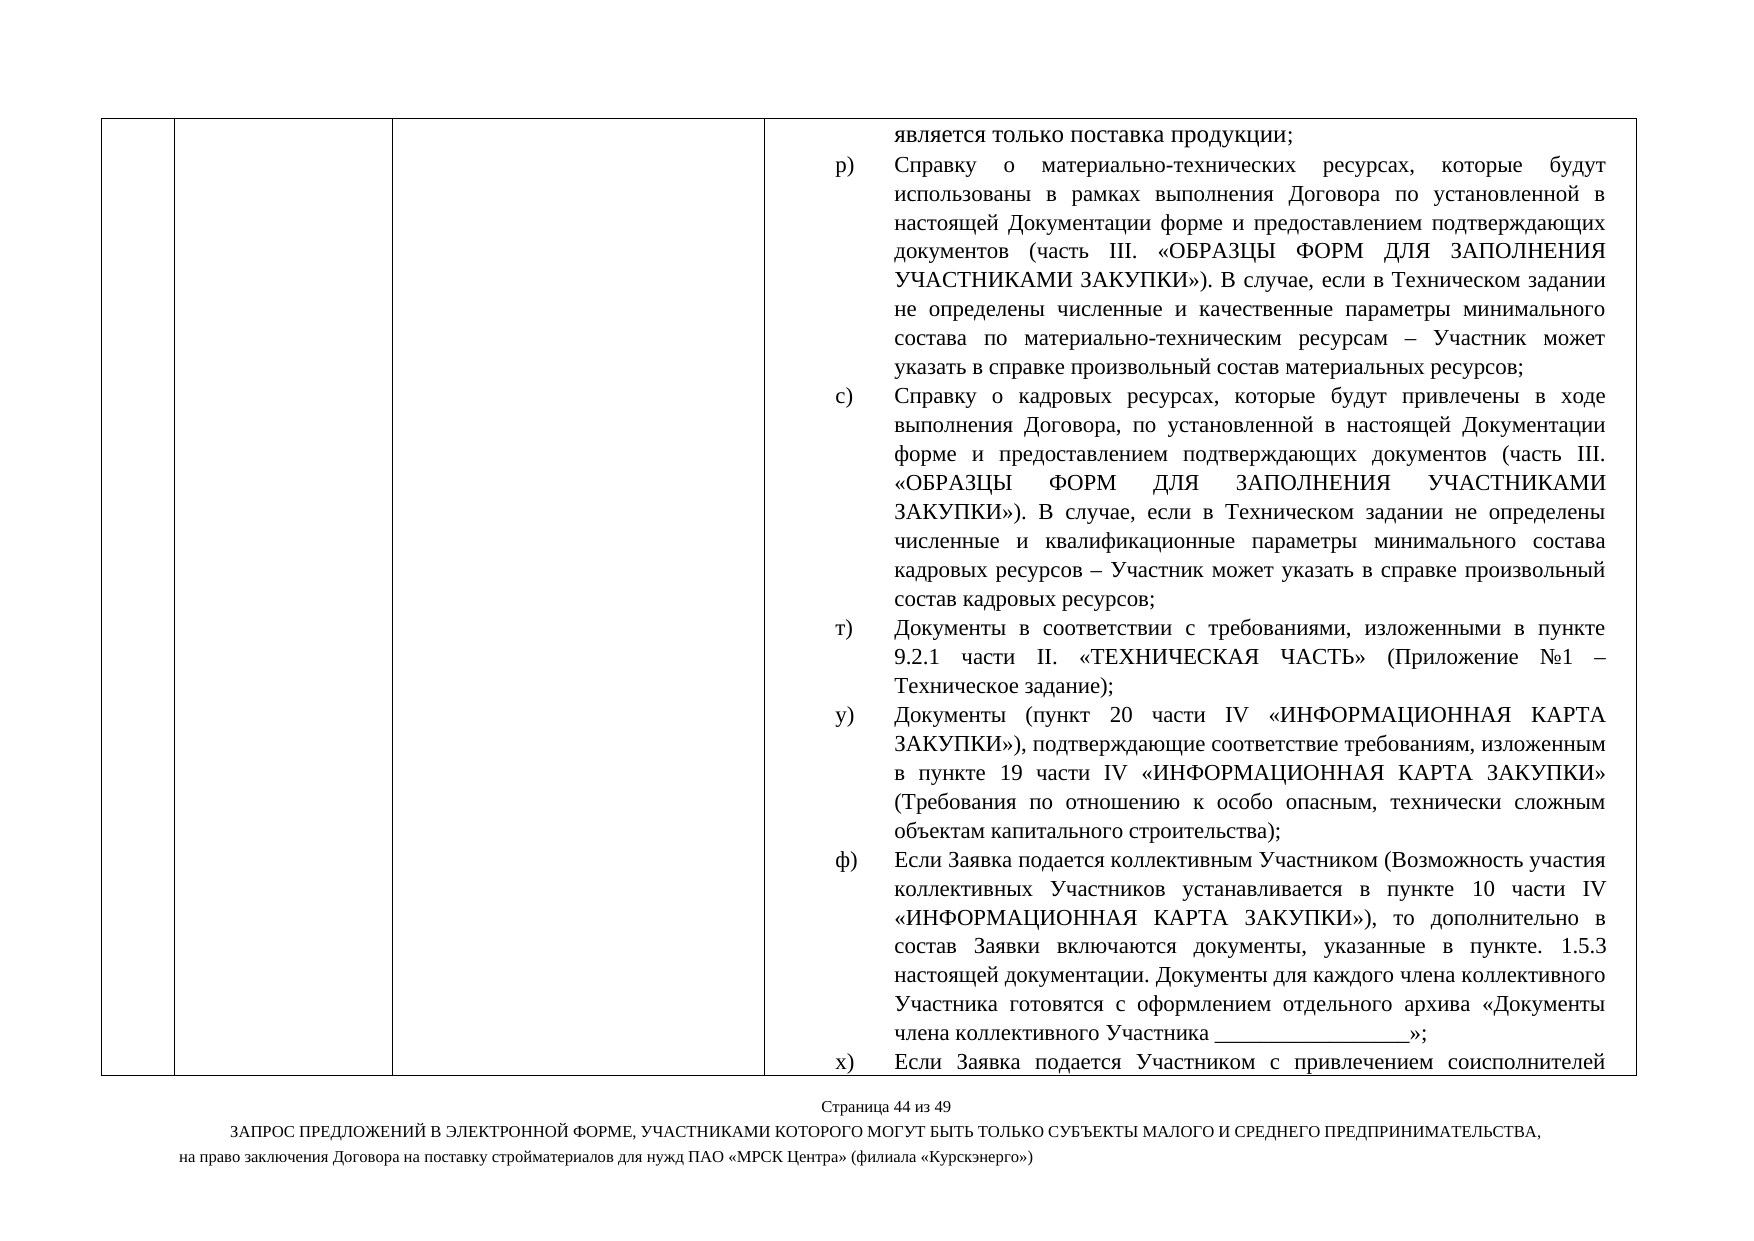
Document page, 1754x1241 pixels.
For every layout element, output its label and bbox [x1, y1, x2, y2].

table_cell [765, 119, 1636, 1075]
table_cell [393, 119, 764, 1075]
table_cell [175, 119, 392, 1075]
table_cell [102, 119, 174, 1075]
